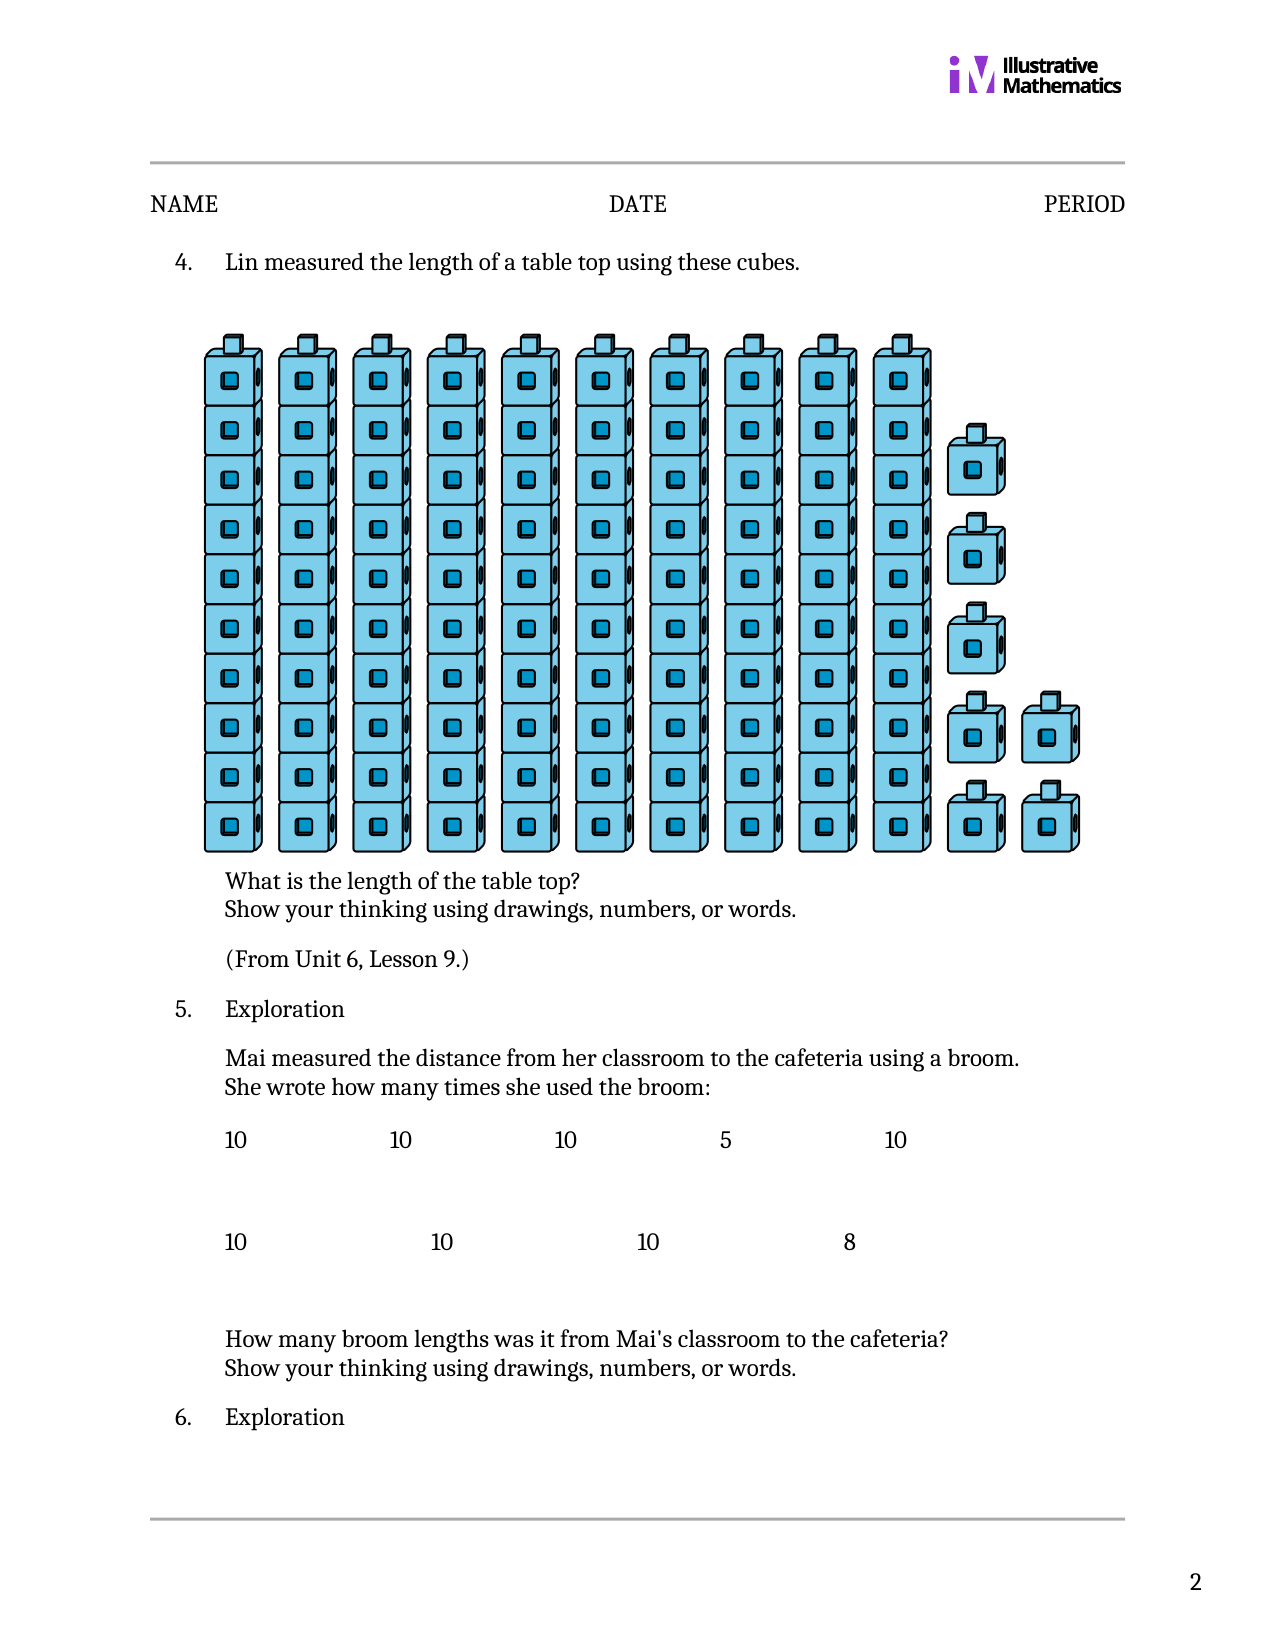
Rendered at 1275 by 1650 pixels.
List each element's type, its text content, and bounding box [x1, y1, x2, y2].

table_header 8 [758, 1224, 964, 1260]
list How many broom lengths was it from Mai's classroom to the cafeteria? Show your thinking using drawings, numbers, or words. [175, 1325, 1125, 1382]
picture [193, 325, 1169, 863]
list Exploration [175, 1403, 1125, 1432]
table_header 10 [551, 1224, 757, 1260]
table_header 10 [345, 1224, 551, 1260]
table_header 10 [139, 1123, 304, 1159]
table_header 10 [139, 1224, 345, 1260]
list Mai measured the distance from her classroom to the cafeteria using a broom. She wrote how many times she used the broom: [175, 1044, 1125, 1102]
picture [949, 55, 1121, 93]
list (From Unit 6, Lesson 9.) [175, 945, 1125, 974]
table_header 5 [634, 1123, 799, 1159]
table_header 10 [469, 1123, 634, 1159]
list What is the length of the table top? Show your thinking using drawings, numbers, or words. [175, 867, 1125, 924]
list Lin measured the length of a table top using these cubes. [175, 247, 1125, 276]
table_header 10 [304, 1123, 469, 1159]
table_header 10 [799, 1123, 964, 1159]
list Exploration [175, 994, 1125, 1023]
